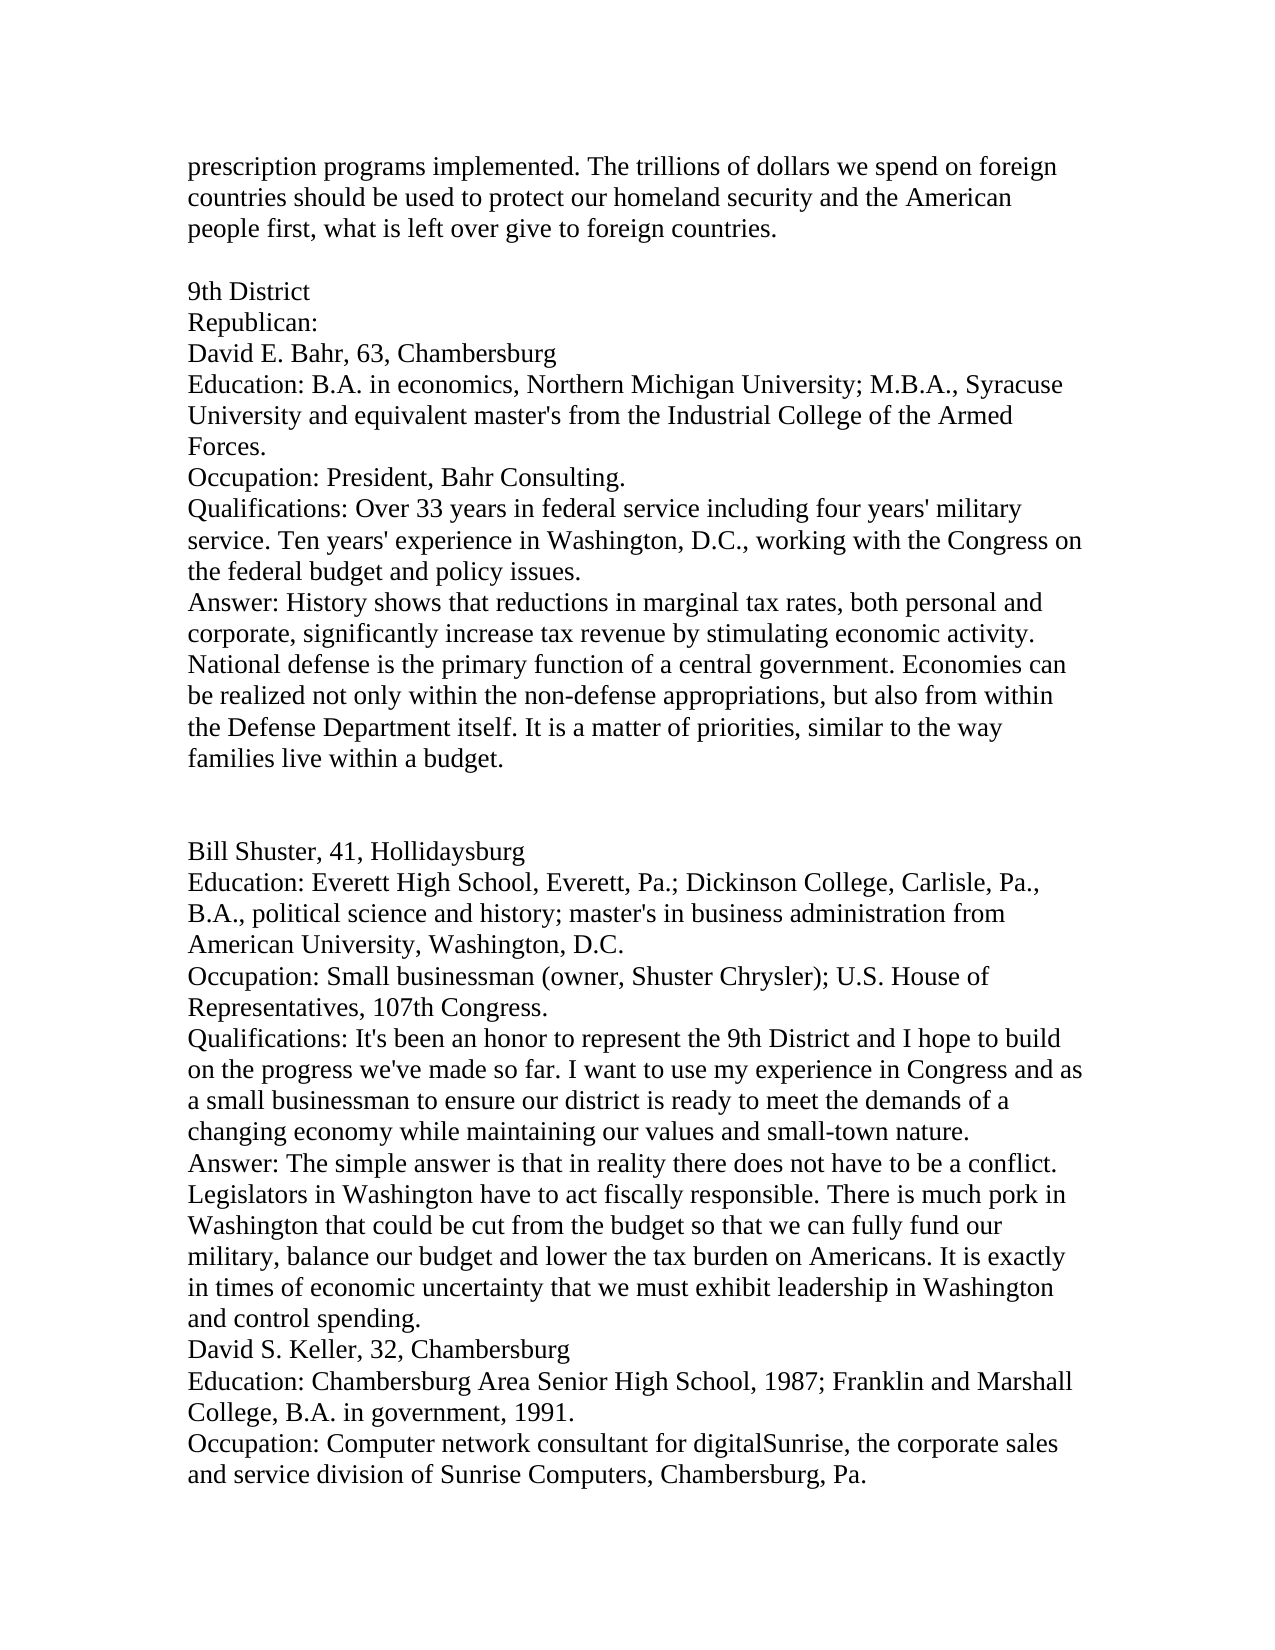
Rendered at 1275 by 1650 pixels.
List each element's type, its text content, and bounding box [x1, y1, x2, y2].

text Education: Chambersburg Area Senior High School, 1987; Franklin and Marshall College, B.A. in government, 1991. [187, 1365, 1087, 1427]
text Occupation: Small businessman (owner, Shuster Chrysler); U.S. House of Representatives, 107th Congress. [187, 960, 1087, 1022]
text Bill Shuster, 41, Hollidaysburg [187, 835, 1087, 866]
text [187, 150, 1087, 243]
text Qualifications: Over 33 years in federal service including four years' military service. Ten years' experience in Washington, D.C., working with the Congress on the federal budget and policy issues. [187, 493, 1087, 586]
text Occupation: President, Bahr Consulting. [187, 461, 1087, 493]
text Qualifications: It's been an honor to represent the 9th District and I hope to build on the progress we've made so far. I want to use my experience in Congress and as a small businessman to ensure our district is ready to meet the demands of a changing economy while maintaining our values and small-town nature. [187, 1022, 1087, 1147]
text Education: B.A. in economics, Northern Michigan University; M.B.A., Syracuse University and equivalent master's from the Industrial College of the Armed Forces. [187, 368, 1087, 461]
text Answer: History shows that reductions in marginal tax rates, both personal and corporate, significantly increase tax revenue by stimulating economic activity. National defense is the primary function of a central government. Economies can be realized not only within the non-defense appropriations, but also from within the Defense Department itself. It is a matter of priorities, similar to the way families live within a budget. [187, 586, 1087, 773]
text 9th District [187, 274, 1087, 306]
text Occupation: Computer network consultant for digitalSunrise, the corporate sales and service division of Sunrise Computers, Chambersburg, Pa. [187, 1427, 1087, 1489]
text David E. Bahr, 63, Chambersburg [187, 337, 1087, 368]
text David S. Keller, 32, Chambersburg [187, 1333, 1087, 1365]
text Answer: The simple answer is that in reality there does not have to be a conflict. Legislators in Washington have to act fiscally responsible. There is much pork in Washington that could be cut from the budget so that we can fully fund our military, balance our budget and lower the tax burden on Americans. It is exactly in times of economic uncertainty that we must exhibit leadership in Washington and control spending. [187, 1147, 1087, 1333]
text Republican: [187, 306, 1087, 337]
text Education: Everett High School, Everett, Pa.; Dickinson College, Carlisle, Pa., B.A., political science and history; master's in business administration from American University, Washington, D.C. [187, 866, 1087, 960]
